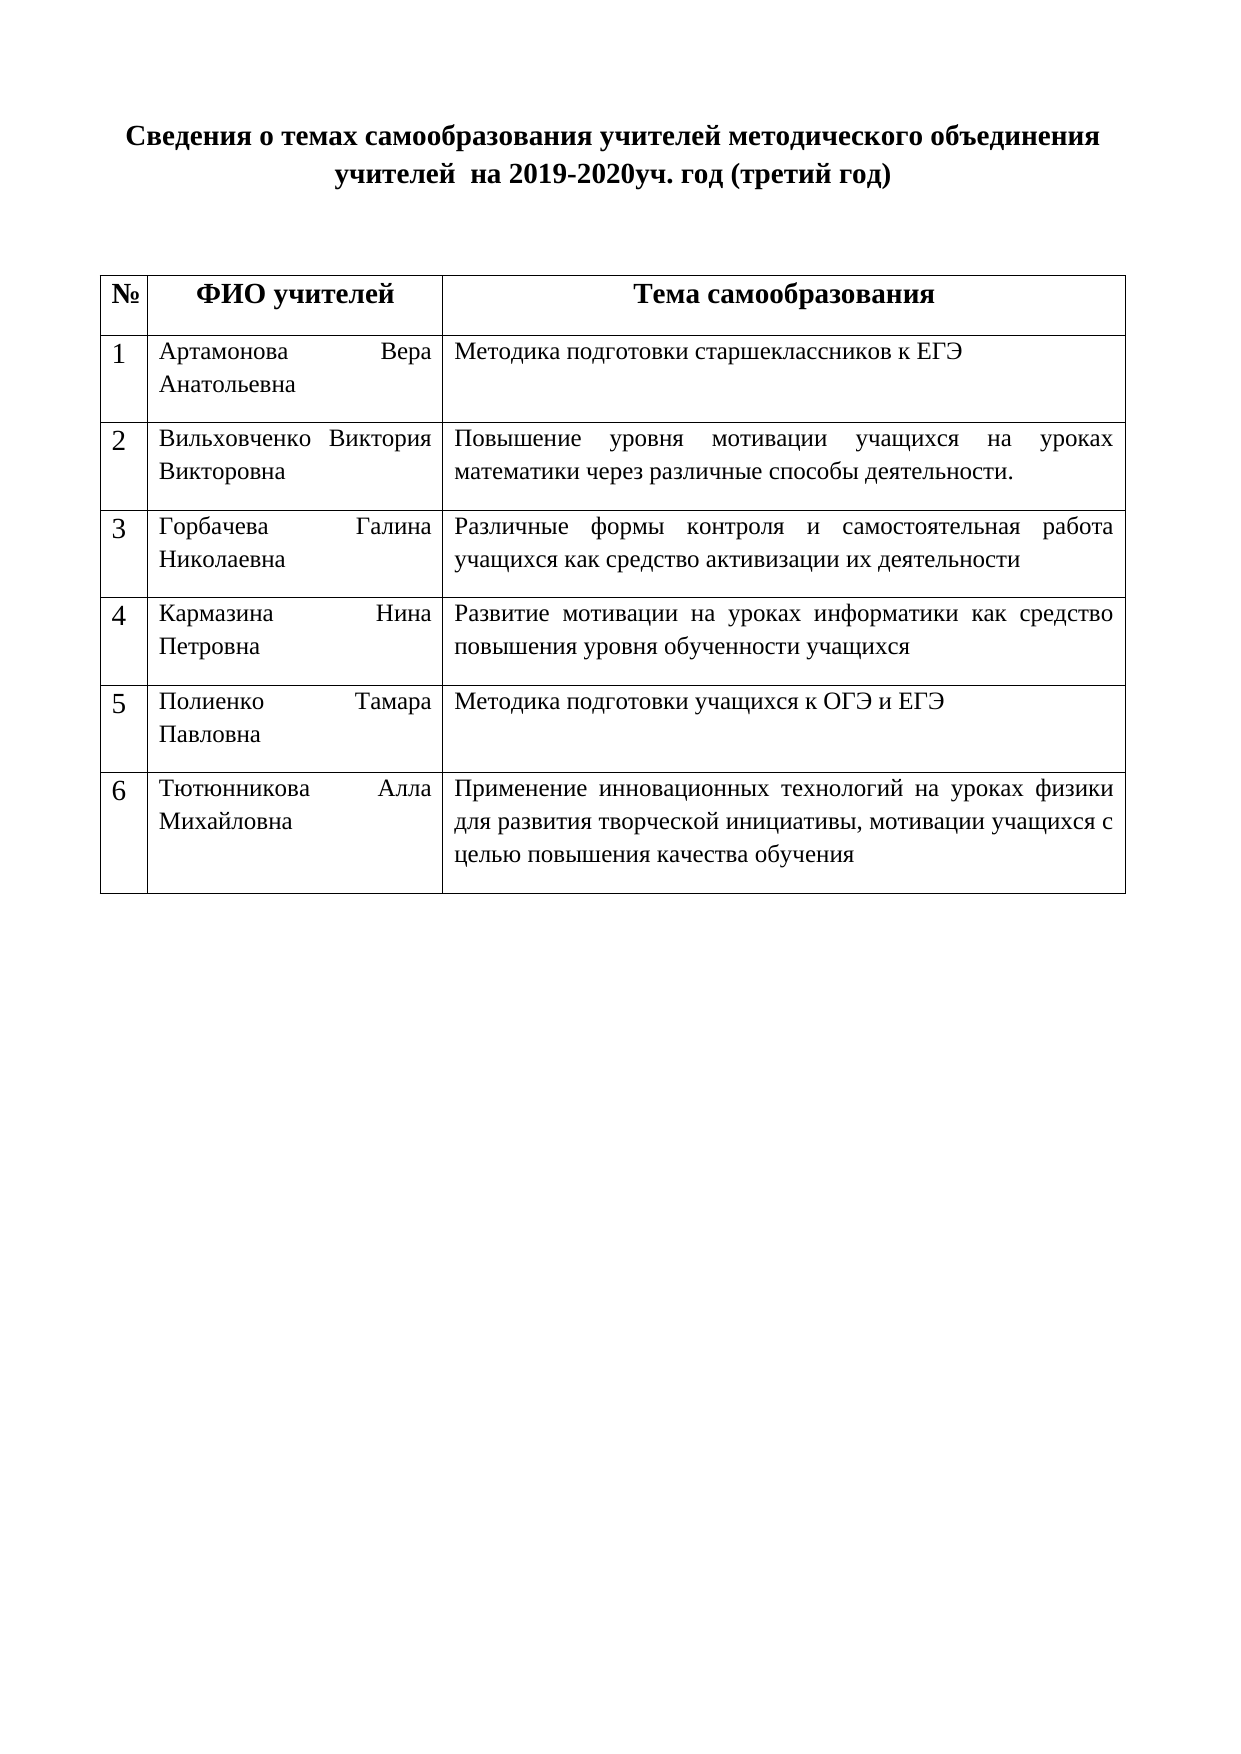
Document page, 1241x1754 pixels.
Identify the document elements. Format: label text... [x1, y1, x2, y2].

table_cell 6 [101, 773, 147, 893]
table_cell Методика подготовки учащихся к ОГЭ и ЕГЭ [443, 686, 1125, 772]
table_cell Развитие мотивации на уроках информатики как средство повышения уровня обученности учащихся [443, 598, 1125, 685]
table_cell 3 [101, 511, 147, 597]
table_cell Горбачева Галина Николаевна [148, 511, 442, 597]
table_cell Вильховченко Виктория Викторовна [148, 423, 442, 510]
table_cell 1 [101, 336, 147, 422]
table_cell 2 [101, 423, 147, 510]
table_header ФИО учителей [148, 276, 442, 335]
table_cell Применение инновационных технологий на уроках физики для развития творческой инициативы, мотивации учащихся с целью повышения качества обучения [443, 773, 1125, 893]
table_cell Повышение уровня мотивации учащихся на уроках математики через различные способы деятельности. [443, 423, 1125, 510]
table_cell Различные формы контроля и самостоятельная работа учащихся как средство активизации их деятельности [443, 511, 1125, 597]
table_header Тема самообразования [443, 276, 1125, 335]
table_cell Методика подготовки старшеклассников к ЕГЭ [443, 336, 1125, 422]
text Сведения о темах самообразования учителей методического объединения учителей на 2019-2020уч. год (третий год) [74, 118, 1152, 190]
table_cell 5 [101, 686, 147, 772]
table_cell 4 [101, 598, 147, 685]
table_header № [101, 276, 147, 335]
table_cell Тютюнникова Алла Михайловна [148, 773, 442, 893]
table_cell Полиенко Тамара Павловна [148, 686, 442, 772]
table_cell Кармазина Нина Петровна [148, 598, 442, 685]
table_cell Артамонова Вера Анатольевна [148, 336, 442, 422]
